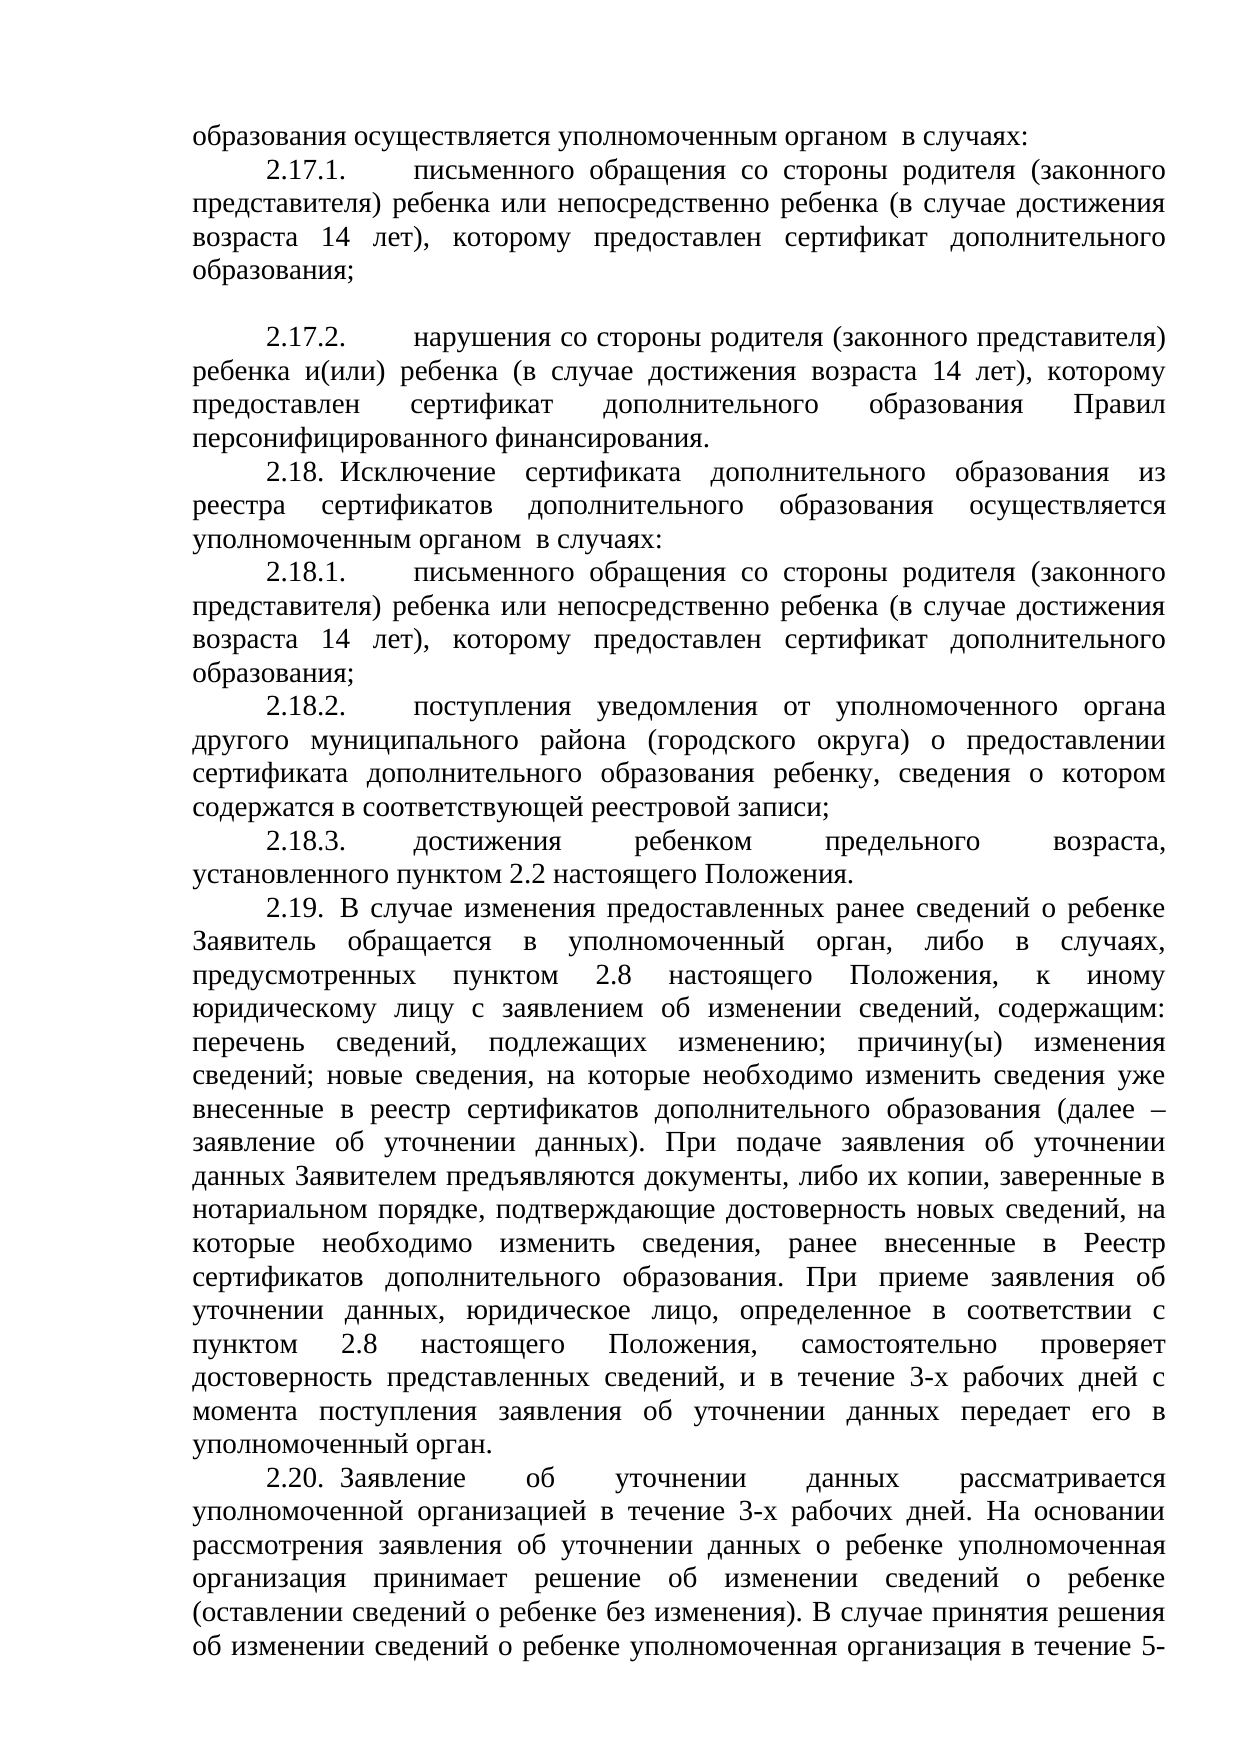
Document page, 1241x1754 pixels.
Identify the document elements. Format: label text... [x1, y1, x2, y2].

text 2.18. Исключение сертификата дополнительного образования из реестра сертификатов дополнительного образования осуществляется уполномоченным органом в случаях: [192, 454, 1166, 554]
text 2.18.1. письменного обращения со стороны родителя (законного представителя) ребенка или непосредственно ребенка (в случае достижения возраста 14 лет), которому предоставлен сертификат дополнительного образования; [192, 554, 1166, 688]
text 2.18.2. поступления уведомления от уполномоченного органа другого муниципального района (городского округа) о предоставлении сертификата дополнительного образования ребенку, сведения о котором содержатся в соответствующей реестровой записи; [192, 688, 1166, 823]
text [192, 1460, 1166, 1661]
text 2.17.2. нарушения со стороны родителя (законного представителя) ребенка и(или) ребенка (в случае достижения возраста 14 лет), которому предоставлен сертификат дополнительного образования Правил персонифицированного финансирования. [192, 319, 1166, 454]
text 2.17.1. письменного обращения со стороны родителя (законного представителя) ребенка или непосредственно ребенка (в случае достижения возраста 14 лет), которому предоставлен сертификат дополнительного образования; [192, 152, 1166, 286]
text 2.19. В случае изменения предоставленных ранее сведений о ребенке Заявитель обращается в уполномоченный орган, либо в случаях, предусмотренных пунктом 2.8 настоящего Положения, к иному юридическому лицу с заявлением об изменении сведений, содержащим: перечень сведений, подлежащих изменению; причину(ы) изменения сведений; новые сведения, на которые необходимо изменить сведения уже внесенные в реестр сертификатов дополнительного образования (далее – заявление об уточнении данных). При подаче заявления об уточнении данных Заявителем предъявляются документы, либо их копии, заверенные в нотариальном порядке, подтверждающие достоверность новых сведений, на которые необходимо изменить сведения, ранее внесенные в Реестр сертификатов дополнительного образования. При приеме заявления об уточнении данных, юридическое лицо, определенное в соответствии с пунктом 2.8 настоящего Положения, самостоятельно проверяет достоверность представленных сведений, и в течение 3-х рабочих дней с момента поступления заявления об уточнении данных передает его в уполномоченный орган. [192, 890, 1166, 1460]
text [192, 118, 1166, 152]
text 2.18.3. достижения ребенком предельного возраста, установленного пунктом 2.2 настоящего Положения. [192, 823, 1166, 890]
